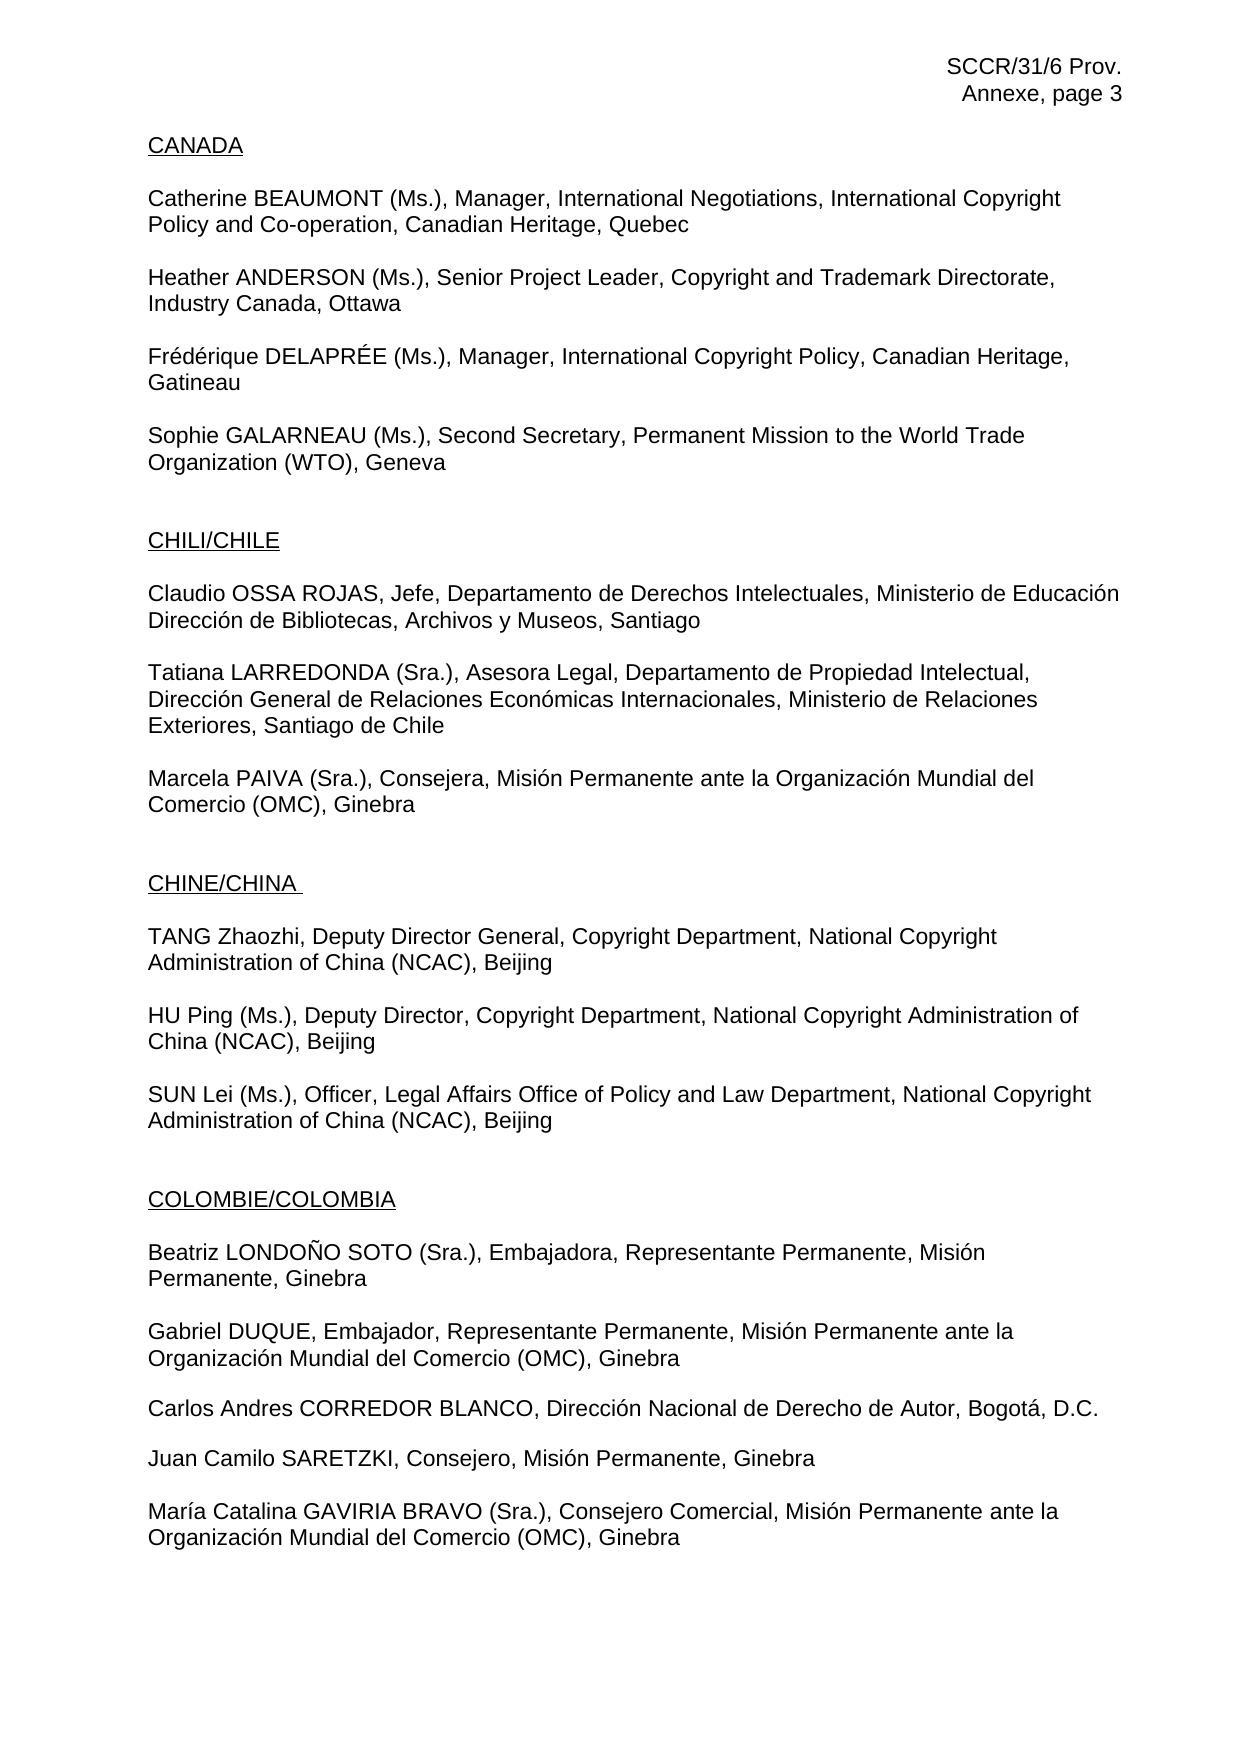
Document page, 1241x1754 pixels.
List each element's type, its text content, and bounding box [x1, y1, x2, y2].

text HU Ping (Ms.), Deputy Director, Copyright Department, National Copyright Administration of China (NCAC), Beijing [148, 1002, 1122, 1054]
text Gabriel DUQUE, Embajador, Representante Permanente, Misión Permanente ante la Organización Mundial del Comercio (OMC), Ginebra [148, 1318, 1122, 1371]
text Tatiana LARREDONDA (Sra.), Asesora Legal, Departamento de Propiedad Intelectual, Dirección General de Relaciones Económicas Internacionales, Ministerio de Relaciones Exteriores, Santiago de Chile [148, 659, 1122, 738]
text CANADA [148, 132, 1122, 158]
text Sophie GALARNEAU (Ms.), Second Secretary, Permanent Mission to the World Trade Organization (WTO), Geneva [148, 422, 1122, 475]
text Beatriz LONDOÑO SOTO (Sra.), Embajadora, Representante Permanente, Misión Permanente, Ginebra [148, 1239, 1122, 1292]
text Catherine BEAUMONT (Ms.), Manager, International Negotiations, International Copyright Policy and Co-operation, Canadian Heritage, Quebec [148, 185, 1122, 238]
text Marcela PAIVA (Sra.), Consejera, Misión Permanente ante la Organización Mundial del Comercio (OMC), Ginebra [148, 765, 1122, 817]
text SUN Lei (Ms.), Officer, Legal Affairs Office of Policy and Law Department, National Copyright Administration of China (NCAC), Beijing [148, 1081, 1122, 1134]
text María Catalina GAVIRIA BRAVO (Sra.), Consejero Comercial, Misión Permanente ante la Organización Mundial del Comercio (OMC), Ginebra [148, 1498, 1166, 1551]
text Carlos Andres CORREDOR BLANCO, Dirección Nacional de Derecho de Autor, Bogotá, D.C. [148, 1395, 1122, 1421]
text TANG Zhaozhi, Deputy Director General, Copyright Department, National Copyright Administration of China (NCAC), Beijing [148, 923, 1122, 976]
text Frédérique DELAPRÉE (Ms.), Manager, International Copyright Policy, Canadian Heritage, Gatineau [148, 343, 1122, 396]
text Claudio OSSA ROJAS, Jefe, Departamento de Derechos Intelectuales, Ministerio de Educación Dirección de Bibliotecas, Archivos y Museos, Santiago [148, 580, 1122, 633]
text Juan Camilo SARETZKI, Consejero, Misión Permanente, Ginebra [148, 1445, 1122, 1471]
text COLOMBIE/COLOMBIA [148, 1186, 1122, 1213]
text CHILI/CHILE [148, 527, 1122, 554]
text CHINE/CHINA [148, 870, 1122, 896]
text Heather ANDERSON (Ms.), Senior Project Leader, Copyright and Trademark Directorate, Industry Canada, Ottawa [148, 264, 1122, 317]
